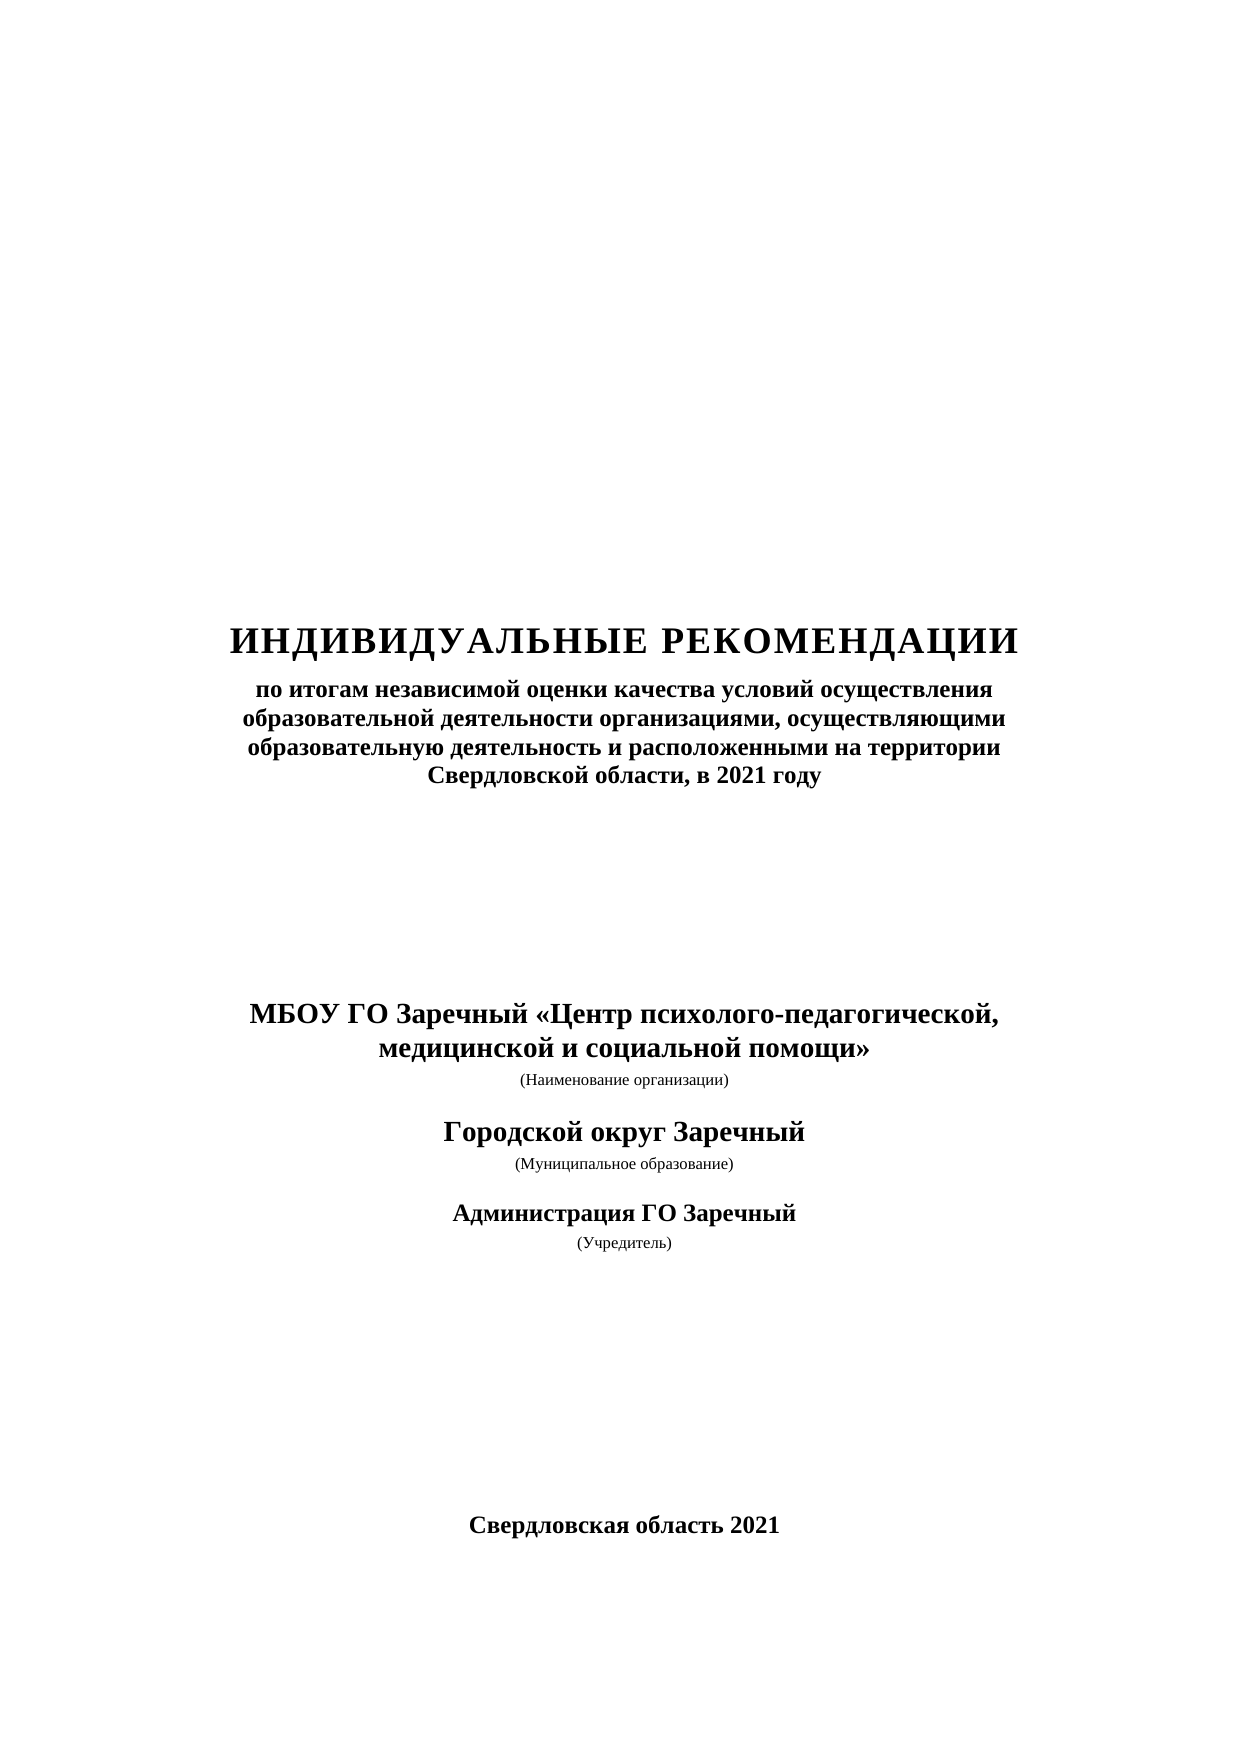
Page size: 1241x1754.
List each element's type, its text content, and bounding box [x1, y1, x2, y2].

text (Муниципальное образование) [177, 1153, 1071, 1173]
text Администрация ГО Заречный [177, 1198, 1071, 1226]
text Свердловская область 2021 [177, 1510, 1071, 1539]
text по итогам независимой оценки качества условий осуществления образовательной деятельности организациями, осуществляющими образовательную деятельность и расположенными на территории Свердловской области, в 2021 году [177, 674, 1071, 789]
text Городской округ Заречный [177, 1114, 1071, 1147]
text ИНДИВИДУАЛЬНЫЕ РЕКОМЕНДАЦИИ [177, 619, 1071, 662]
text МБОУ ГО Заречный «Центр психолого-педагогической, медицинской и социальной помощи» [177, 996, 1071, 1063]
text (Учредитель) [177, 1233, 1071, 1252]
text (Наименование организации) [177, 1069, 1071, 1089]
